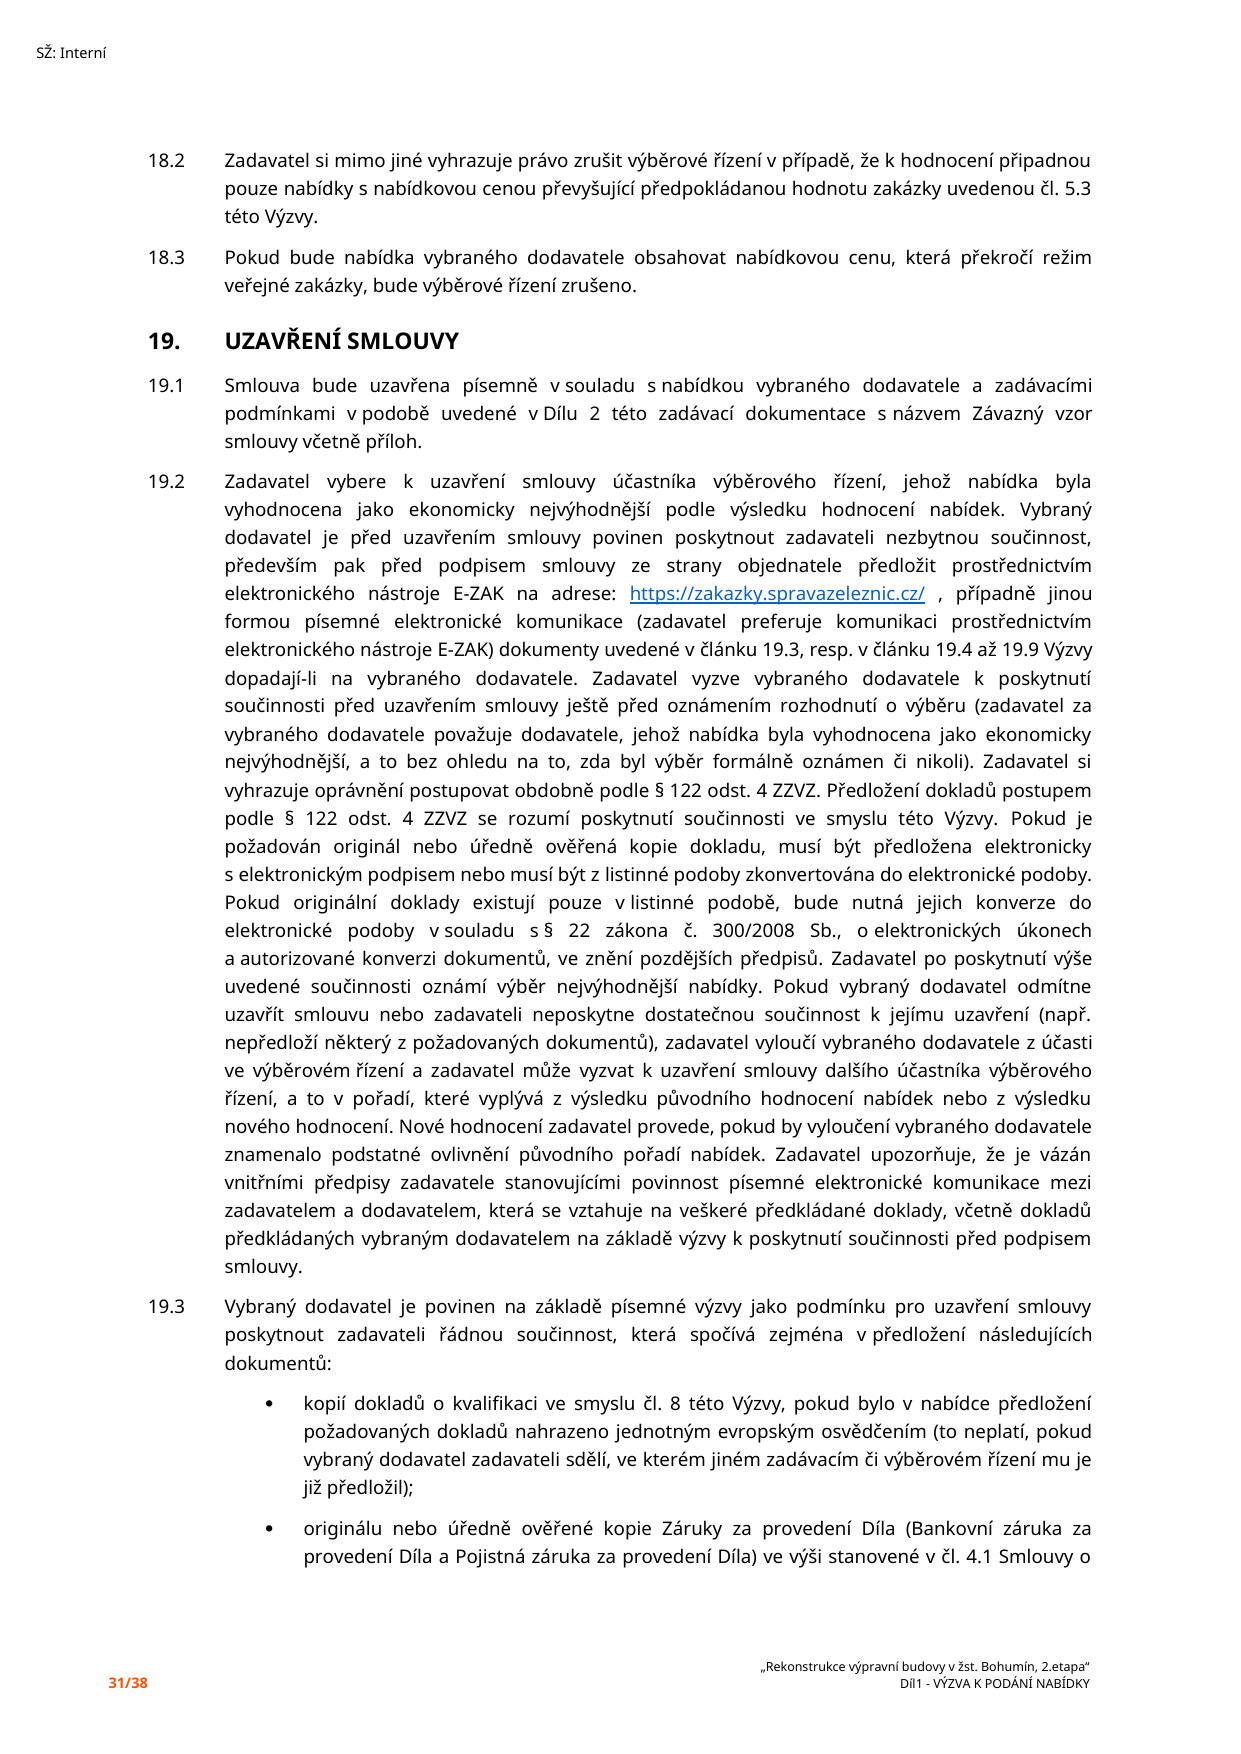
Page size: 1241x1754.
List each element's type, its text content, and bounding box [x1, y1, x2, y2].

text kopií dokladů o kvalifikaci ve smyslu čl. 8 této Výzvy, pokud bylo v nabídce předložení požadovaných dokladů nahrazeno jednotným evropským osvědčením (to neplatí, pokud vybraný dodavatel zadavateli sdělí, ve kterém jiném zadávacím či výběrovém řízení mu je již předložil); [266, 1390, 1093, 1500]
text UZAVŘENÍ SMLOUVY [148, 325, 1093, 356]
text Smlouva bude uzavřena písemně v souladu s nabídkou vybraného dodavatele a zadávacími podmínkami v podobě uvedené v Dílu 2 této zadávací dokumentace s názvem Závazný vzor smlouvy včetně příloh. [148, 372, 1093, 454]
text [266, 1515, 1093, 1568]
text Zadavatel si mimo jiné vyhrazuje právo zrušit výběrové řízení v případě, že k hodnocení připadnou pouze nabídky s nabídkovou cenou převyšující předpokládanou hodnotu zakázky uvedenou čl. 5.3 této Výzvy. [148, 148, 1093, 229]
text Vybraný dodavatel je povinen na základě písemné výzvy jako podmínku pro uzavření smlouvy poskytnout zadavateli řádnou součinnost, která spočívá zejména v předložení následujících dokumentů: [148, 1294, 1093, 1375]
text Pokud bude nabídka vybraného dodavatele obsahovat nabídkovou cenu, která překročí režim veřejné zakázky, bude výběrové řízení zrušeno. [148, 244, 1093, 298]
text Zadavatel vybere k uzavření smlouvy účastníka výběrového řízení, jehož nabídka byla vyhodnocena jako ekonomicky nejvýhodnější podle výsledku hodnocení nabídek. Vybraný dodavatel je před uzavřením smlouvy povinen poskytnout zadavateli nezbytnou součinnost, především pak před podpisem smlouvy ze strany objednatele předložit prostřednictvím elektronického nástroje E-ZAK na adrese: https://zakazky.spravazeleznic.cz/ , případně jinou formou písemné elektronické komunikace (zadavatel preferuje komunikaci prostřednictvím elektronického nástroje E-ZAK) dokumenty uvedené v článku 19.3, resp. v článku 19.4 až 19.9 Výzvy dopadají-li na vybraného dodavatele. Zadavatel vyzve vybraného dodavatele k poskytnutí součinnosti před uzavřením smlouvy ještě před oznámením rozhodnutí o výběru (zadavatel za vybraného dodavatele považuje dodavatele, jehož nabídka byla vyhodnocena jako ekonomicky nejvýhodnější, a to bez ohledu na to, zda byl výběr formálně oznámen či nikoli). Zadavatel si vyhrazuje oprávnění postupovat obdobně podle § 122 odst. 4 ZZVZ. Předložení dokladů postupem podle § 122 odst. 4 ZZVZ se rozumí poskytnutí součinnosti ve smyslu této Výzvy. Pokud je požadován originál nebo úředně ověřená kopie dokladu, musí být předložena elektronicky s elektronickým podpisem nebo musí být z listinné podoby zkonvertována do elektronické podoby. Pokud originální doklady existují pouze v listinné podobě, bude nutná jejich konverze do elektronické podoby v souladu s § 22 zákona č. 300/2008 Sb., o elektronických úkonech a autorizované konverzi dokumentů, ve znění pozdějších předpisů. Zadavatel po poskytnutí výše uvedené součinnosti oznámí výběr nejvýhodnější nabídky. Pokud vybraný dodavatel odmítne uzavřít smlouvu nebo zadavateli neposkytne dostatečnou součinnost k jejímu uzavření (např. nepředloží některý z požadovaných dokumentů), zadavatel vyloučí vybraného dodavatele z účasti ve výběrovém řízení a zadavatel může vyzvat k uzavření smlouvy dalšího účastníka výběrového řízení, a to v pořadí, které vyplývá z výsledku původního hodnocení nabídek nebo z výsledku nového hodnocení. Nové hodnocení zadavatel provede, pokud by vyloučení vybraného dodavatele znamenalo podstatné ovlivnění původního pořadí nabídek. Zadavatel upozorňuje, že je vázán vnitřními předpisy zadavatele stanovujícími povinnost písemné elektronické komunikace mezi zadavatelem a dodavatelem, která se vztahuje na veškeré předkládané doklady, včetně dokladů předkládaných vybraným dodavatelem na základě výzvy k poskytnutí součinnosti před podpisem smlouvy. [148, 469, 1093, 1279]
